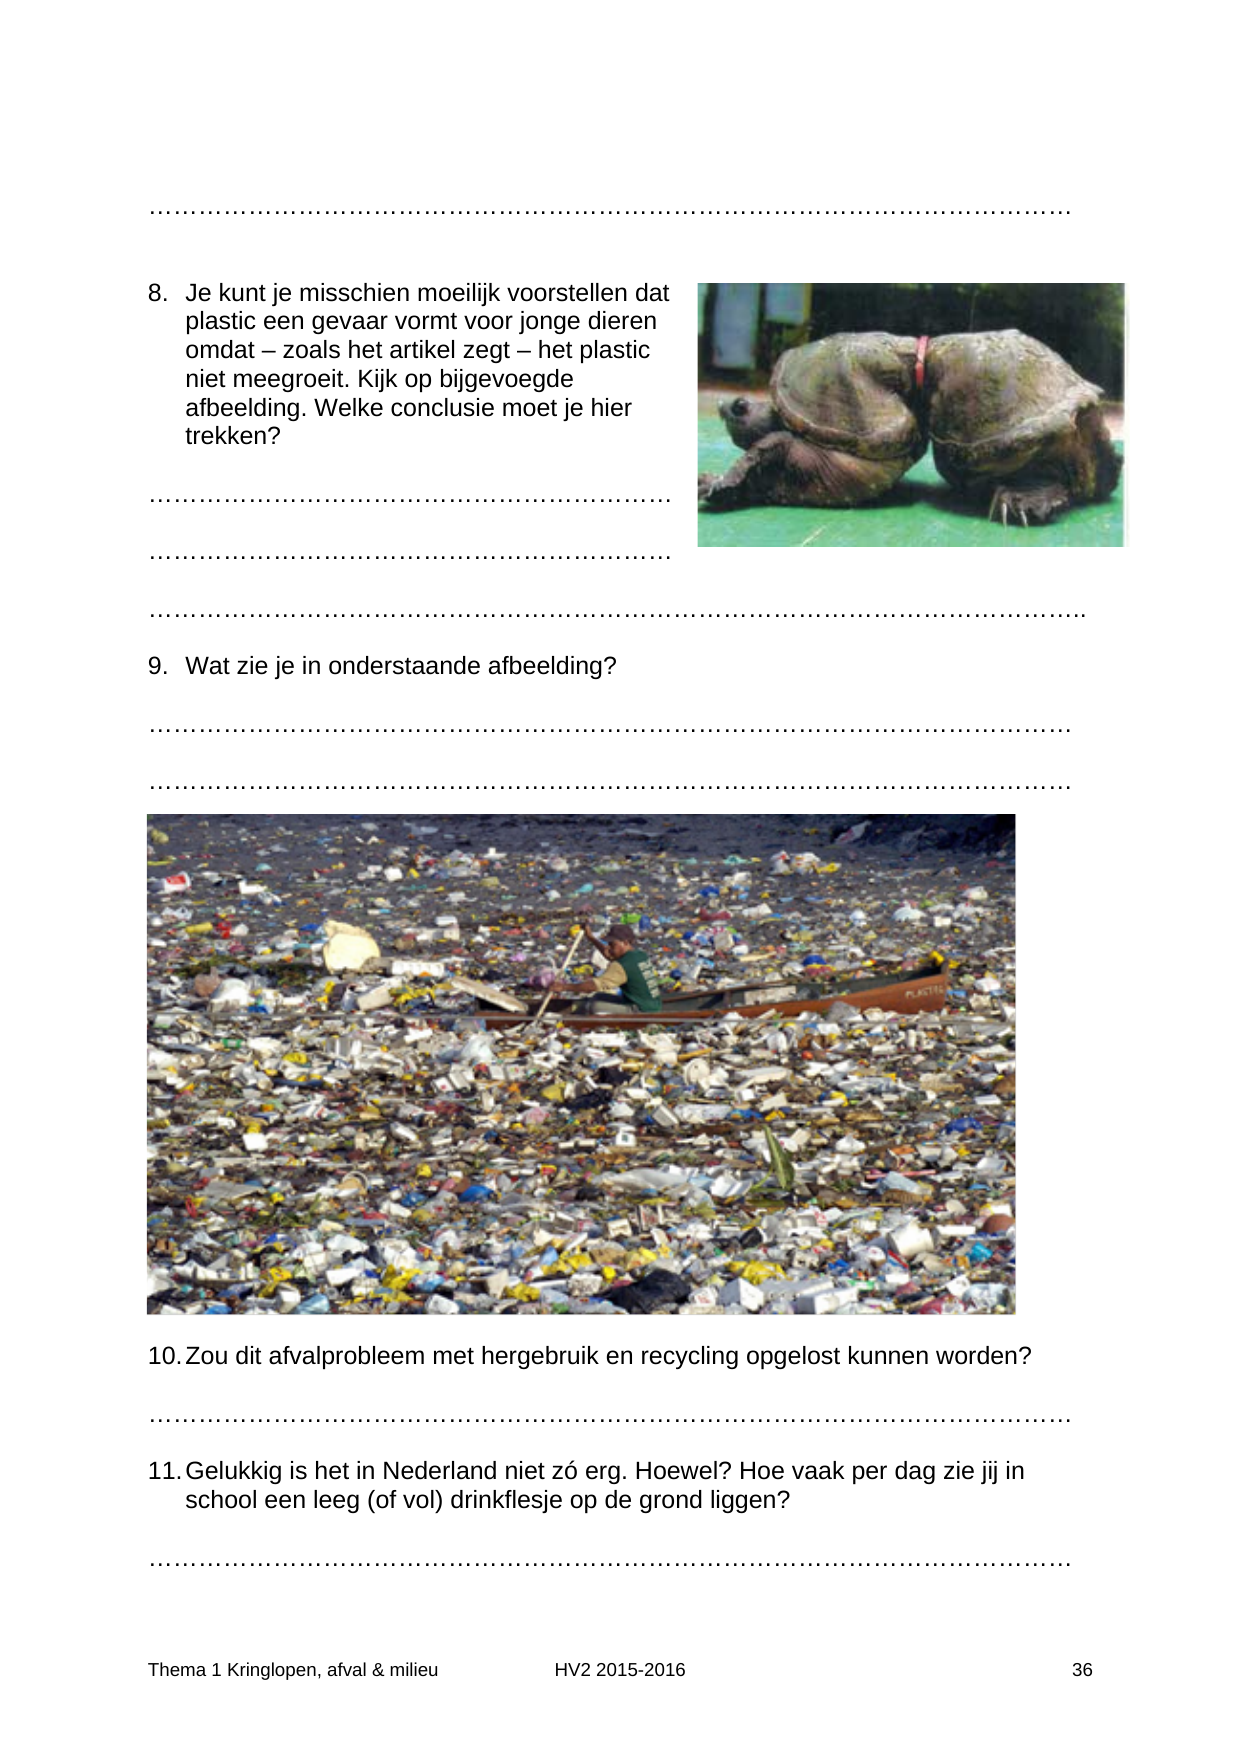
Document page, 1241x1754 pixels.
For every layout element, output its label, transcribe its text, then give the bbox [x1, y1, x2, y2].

picture [697, 283, 1130, 547]
text ………………………………………………………………………………………………….. [148, 594, 1093, 622]
picture [146, 814, 1018, 1317]
text ………………………………………………………………………………………………… [148, 766, 1093, 795]
list Je kunt je misschien moeilijk voorstellen dat plastic een gevaar vormt voor jonge dieren omdat – zoals het artikel zegt – het plastic niet meegroeit. Kijk op bijgevoegde afbeelding. Welke conclusie moet je hier trekken? [148, 277, 1093, 450]
text ………………………………………………………………………………………………… [148, 1399, 1093, 1427]
text ………………………………………………………………………………………………… [148, 709, 1093, 737]
text ………………………………………………………………………………………………… [148, 1542, 1093, 1571]
list Zou dit afvalprobleem met hergebruik en recycling opgelost kunnen worden? [148, 1341, 1093, 1370]
text ……………………………………………………… [148, 536, 1093, 565]
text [148, 191, 1093, 220]
list Wat zie je in onderstaande afbeelding? [148, 651, 1093, 680]
text ……………………………………………………… [148, 479, 697, 507]
list Gelukkig is het in Nederland niet zó erg. Hoewel? Hoe vaak per dag zie jij in school een leeg (of vol) drinkflesje op de grond liggen? [148, 1456, 1093, 1514]
